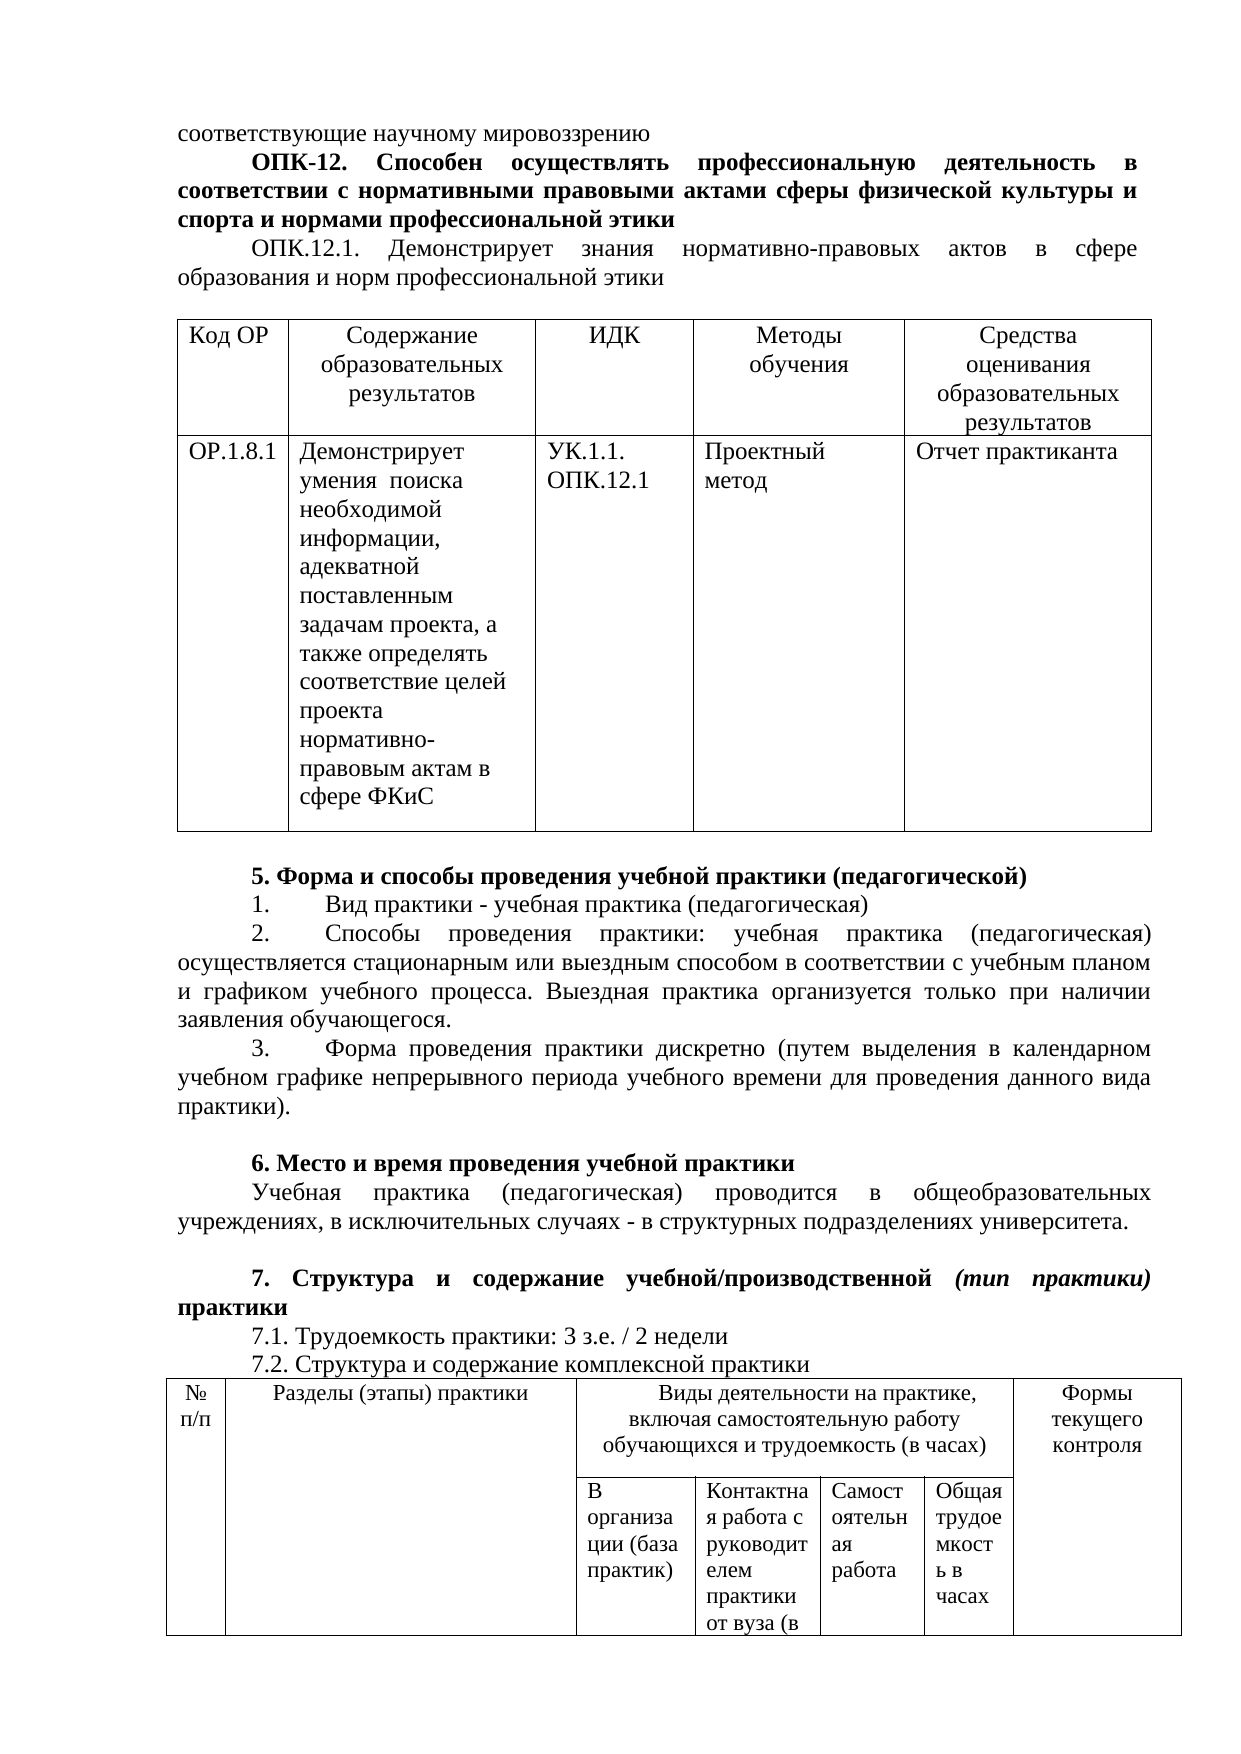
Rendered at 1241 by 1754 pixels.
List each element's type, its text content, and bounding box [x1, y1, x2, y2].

table_header Содержание образовательных результатов [289, 320, 535, 435]
table_header Методы обучения [694, 320, 904, 435]
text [177, 118, 1138, 147]
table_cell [577, 1478, 695, 1635]
text ОПК.12.1. Демонстрирует знания нормативно-правовых актов в сфере образования и норм профессиональной этики [177, 233, 1138, 291]
text 7.1. Трудоемкость практики: 3 з.е. / 2 недели [177, 1321, 1152, 1349]
table_header ИДК [536, 320, 693, 435]
text 6. Место и время проведения учебной практики [177, 1148, 1152, 1177]
text 7. Структура и содержание учебной/производственной (тип практики) практики [177, 1263, 1152, 1321]
table_cell Демонстрирует умения поиска необходимой информации, адекватной поставленным задачам проекта, а также определять соответствие целей проекта нормативно-правовым актам в сфере ФКиС [289, 436, 535, 831]
table_cell Проектный метод [694, 436, 904, 831]
text 5. Форма и способы проведения учебной практики (педагогической) [177, 861, 1152, 889]
list Форма проведения практики дискретно (путем выделения в календарном учебном графике непрерывного периода учебного времени для проведения данного вида практики). [177, 1033, 1152, 1119]
table_cell ОР.1.8.1 [178, 436, 288, 831]
table_header Формы текущего контроля [1014, 1379, 1181, 1635]
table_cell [696, 1478, 820, 1635]
list Способы проведения практики: учебная практика (педагогическая) осуществляется стационарным или выездным способом в соответствии с учебным планом и графиком учебного процесса. Выездная практика организуется только при наличии заявления обучающегося. [177, 918, 1152, 1033]
table_cell УК.1.1. ОПК.12.1 [536, 436, 693, 831]
list Вид практики - учебная практика (педагогическая) [251, 889, 1152, 918]
table_cell Отчет практиканта [905, 436, 1151, 831]
table_header № п/п [167, 1379, 225, 1635]
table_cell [925, 1478, 1013, 1635]
text ОПК-12. Способен осуществлять профессиональную деятельность в соответствии с нормативными правовыми актами сферы физической культуры и спорта и нормами профессиональной этики [177, 147, 1138, 233]
table_header Код ОР [178, 320, 288, 435]
text 7.2. Структура и содержание комплексной практики [177, 1349, 1152, 1378]
text Учебная практика (педагогическая) проводится в общеобразовательных учреждениях, в исключительных случаях - в структурных подразделениях университета. [177, 1177, 1152, 1234]
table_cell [821, 1478, 924, 1635]
table_header Виды деятельности на практике, включая самостоятельную работу обучающихся и трудоемкость (в часах) [577, 1379, 1013, 1476]
table_header Средства оценивания образовательных результатов [905, 320, 1151, 435]
table_header Разделы (этапы) практики [226, 1379, 576, 1635]
